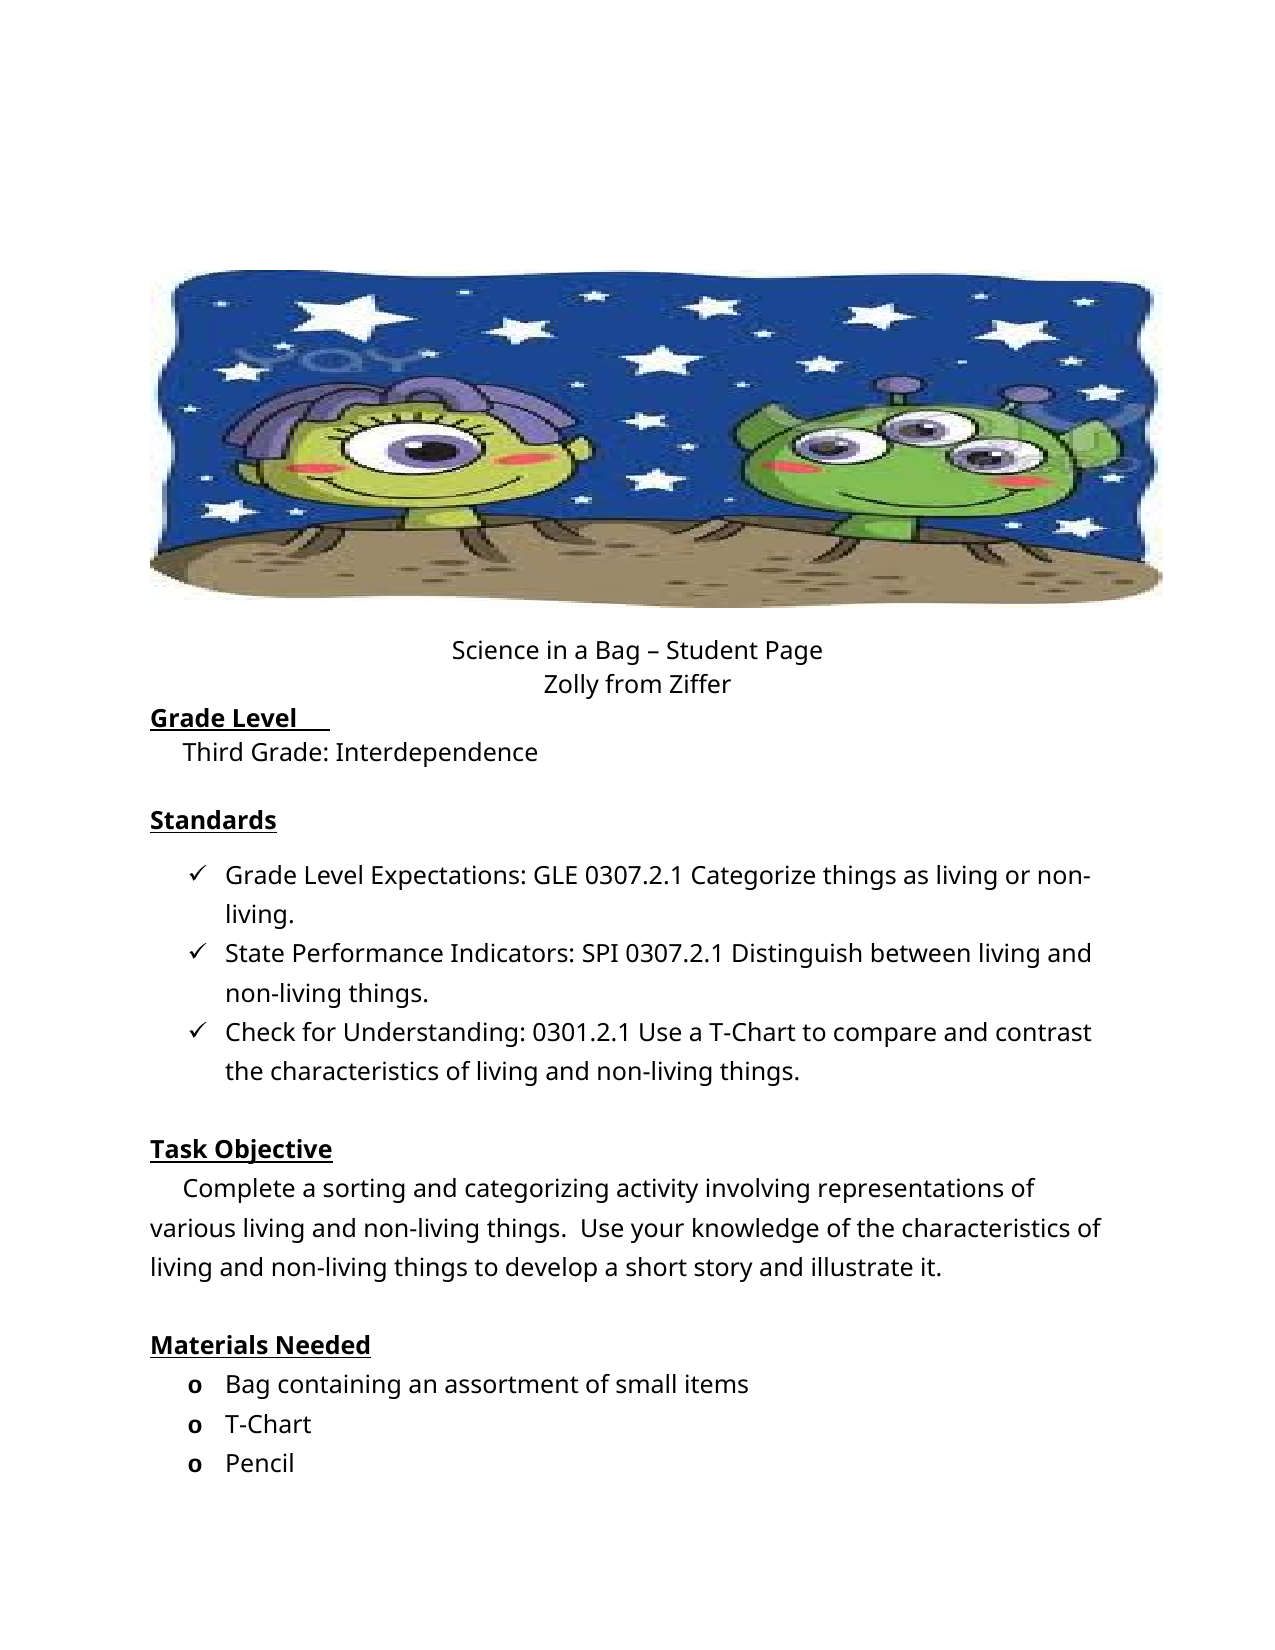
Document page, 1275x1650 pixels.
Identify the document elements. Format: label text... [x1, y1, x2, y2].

text Grade Level [150, 701, 1125, 735]
picture [150, 270, 1163, 608]
text Complete a sorting and categorizing activity involving representations of various living and non-living things. Use your knowledge of the characteristics of living and non-living things to develop a short story and illustrate it. [150, 1171, 1125, 1283]
list Check for Understanding: 0301.2.1 Use a T-Chart to compare and contrast the characteristics of living and non-living things. [187, 1014, 1125, 1088]
text Third Grade: Interdependence [150, 735, 1125, 769]
list T-Chart [187, 1406, 1125, 1441]
text Standards [150, 803, 1125, 837]
list State Performance Indicators: SPI 0307.2.1 Distinguish between living and non-living things. [187, 936, 1125, 1009]
text Science in a Bag – Student Page [150, 632, 1125, 667]
text Materials Needed [150, 1328, 1125, 1362]
text Task Objective [150, 1132, 1125, 1166]
list Pencil [187, 1446, 1125, 1480]
list Bag containing an assortment of small items [187, 1367, 1125, 1401]
text Zolly from Ziffer [150, 667, 1125, 701]
list Grade Level Expectations: GLE 0307.2.1 Categorize things as living or non-living. [187, 858, 1125, 931]
